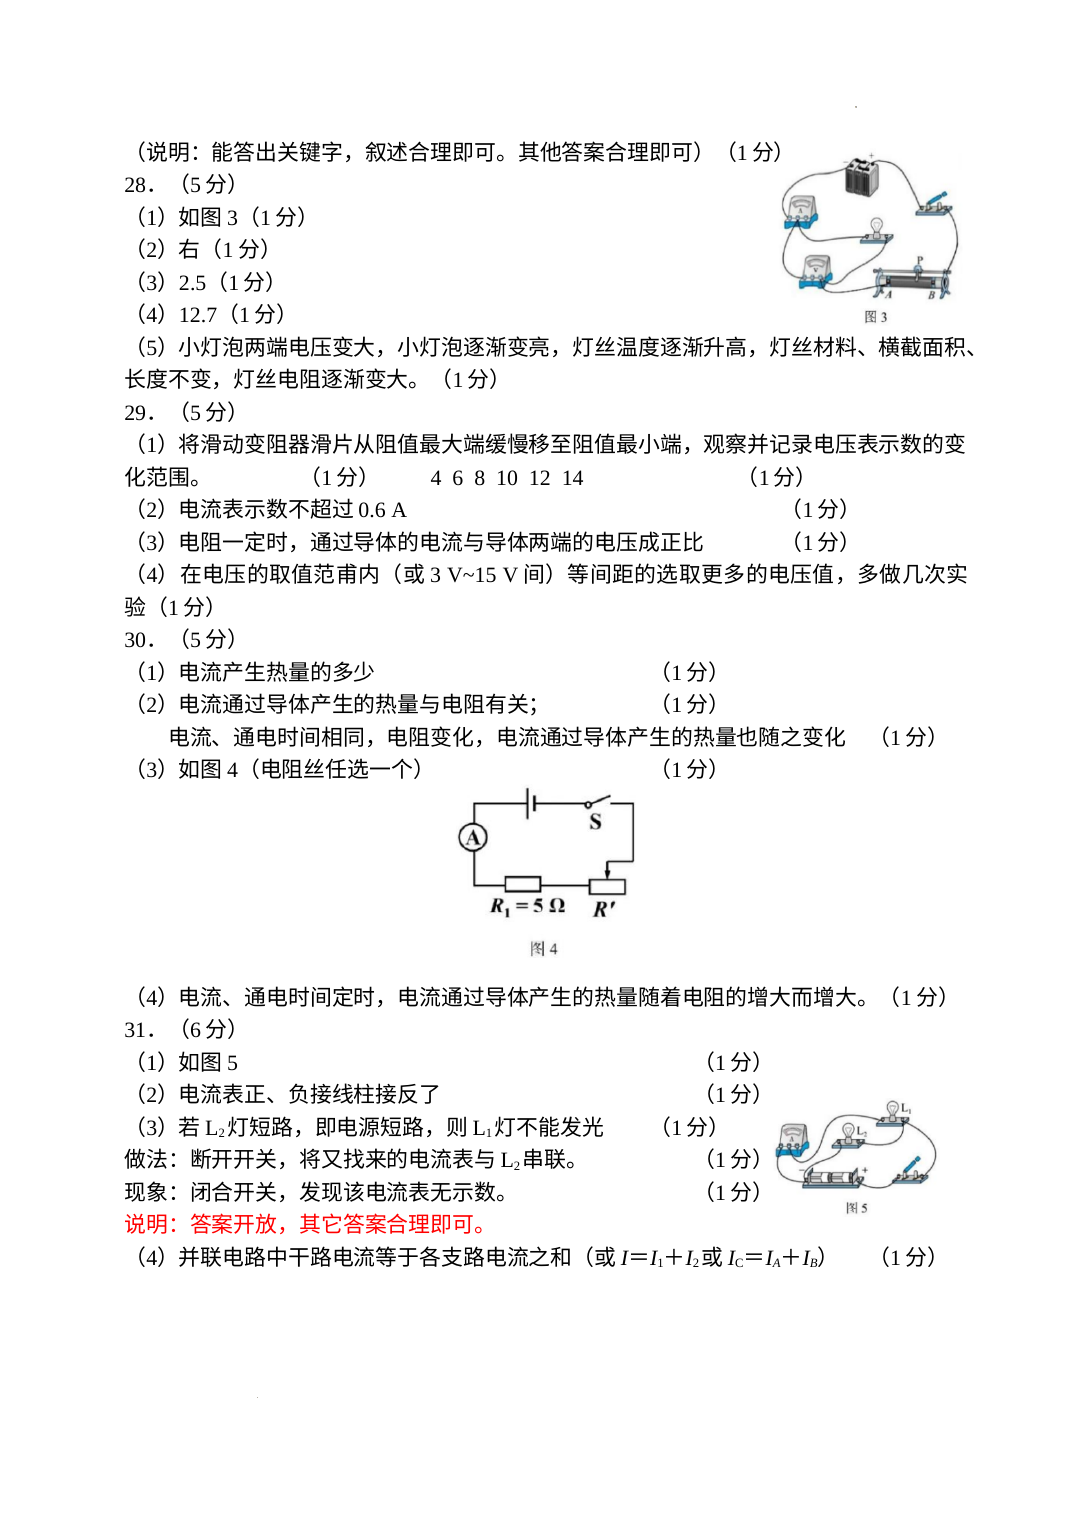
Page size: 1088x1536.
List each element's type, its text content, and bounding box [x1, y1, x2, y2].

picture [455, 784, 638, 962]
text （4）电流、通电时间定时，电流通过导体产生的热量随着电阻的增大而增大。（1分） [124, 979, 969, 1012]
text （说明：能答出关键字，叙述合理即可。其他答案合理即可）（1分） [124, 134, 969, 167]
text （2）电流表正、负接线柱接反了 （1分） [124, 1077, 969, 1109]
text 长度不变，灯丝电阻逐渐变大。（1分） [124, 362, 969, 394]
text 28．（5分） [124, 167, 969, 199]
text （4）并联电路中干路电流等于各支路电流之和（或I＝I1＋I2或IC＝IA＋IB） （1分） [124, 1239, 969, 1272]
text （3）2.5（1分） [124, 264, 969, 297]
text 29．（5分） [124, 394, 969, 427]
text 31．（6分） [124, 1012, 969, 1044]
text （3）如图4（电阻丝任选一个） （1分） [124, 752, 969, 784]
text （2）右（1分） [124, 232, 969, 264]
text （1）将滑动变阻器滑片从阻值最大端缓慢移至阻值最小端，观察并记录电压表示数的变化范围。 （1分） 4 6 8 10 12 14 （1分） [124, 427, 969, 492]
text 30．（5分） [124, 622, 969, 654]
text （3）若L2灯短路，即电源短路，则L1灯不能发光 （1分） [124, 1109, 969, 1142]
text （5）小灯泡两端电压变大，小灯泡逐渐变亮，灯丝温度逐渐升高，灯丝材料、横截面积、 [124, 329, 969, 362]
text （1）如图5 （1分） [124, 1044, 969, 1077]
text 说明：答案开放，其它答案合理即可。 [124, 1207, 969, 1239]
text （2）电流通过导体产生的热量与电阻有关； （1分） [124, 687, 969, 719]
text 做法：断开开关，将又找来的电流表与L2串联。 （1分） [124, 1142, 969, 1174]
text （4）在电压的取值范甫内（或3 V~15 V间）等间距的选取更多的电压值，多做几次实验（1分） [124, 557, 969, 622]
text （1）如图3（1分） [124, 199, 969, 232]
text （4）12.7（1分） [124, 297, 969, 329]
text （1）电流产生热量的多少 （1分） [124, 654, 969, 687]
text 电流、通电时间相同，电阻变化，电流通过导体产生的热量也随之变化 （1分） [124, 719, 969, 752]
text 现象：闭合开关，发现该电流表无示数。 （1分） [124, 1174, 969, 1207]
text （3）电阻一定时，通过导体的电流与导体两端的电压成正比 （1分） [124, 524, 969, 557]
text （2）电流表示数不超过0.6 A （1分） [124, 492, 969, 524]
